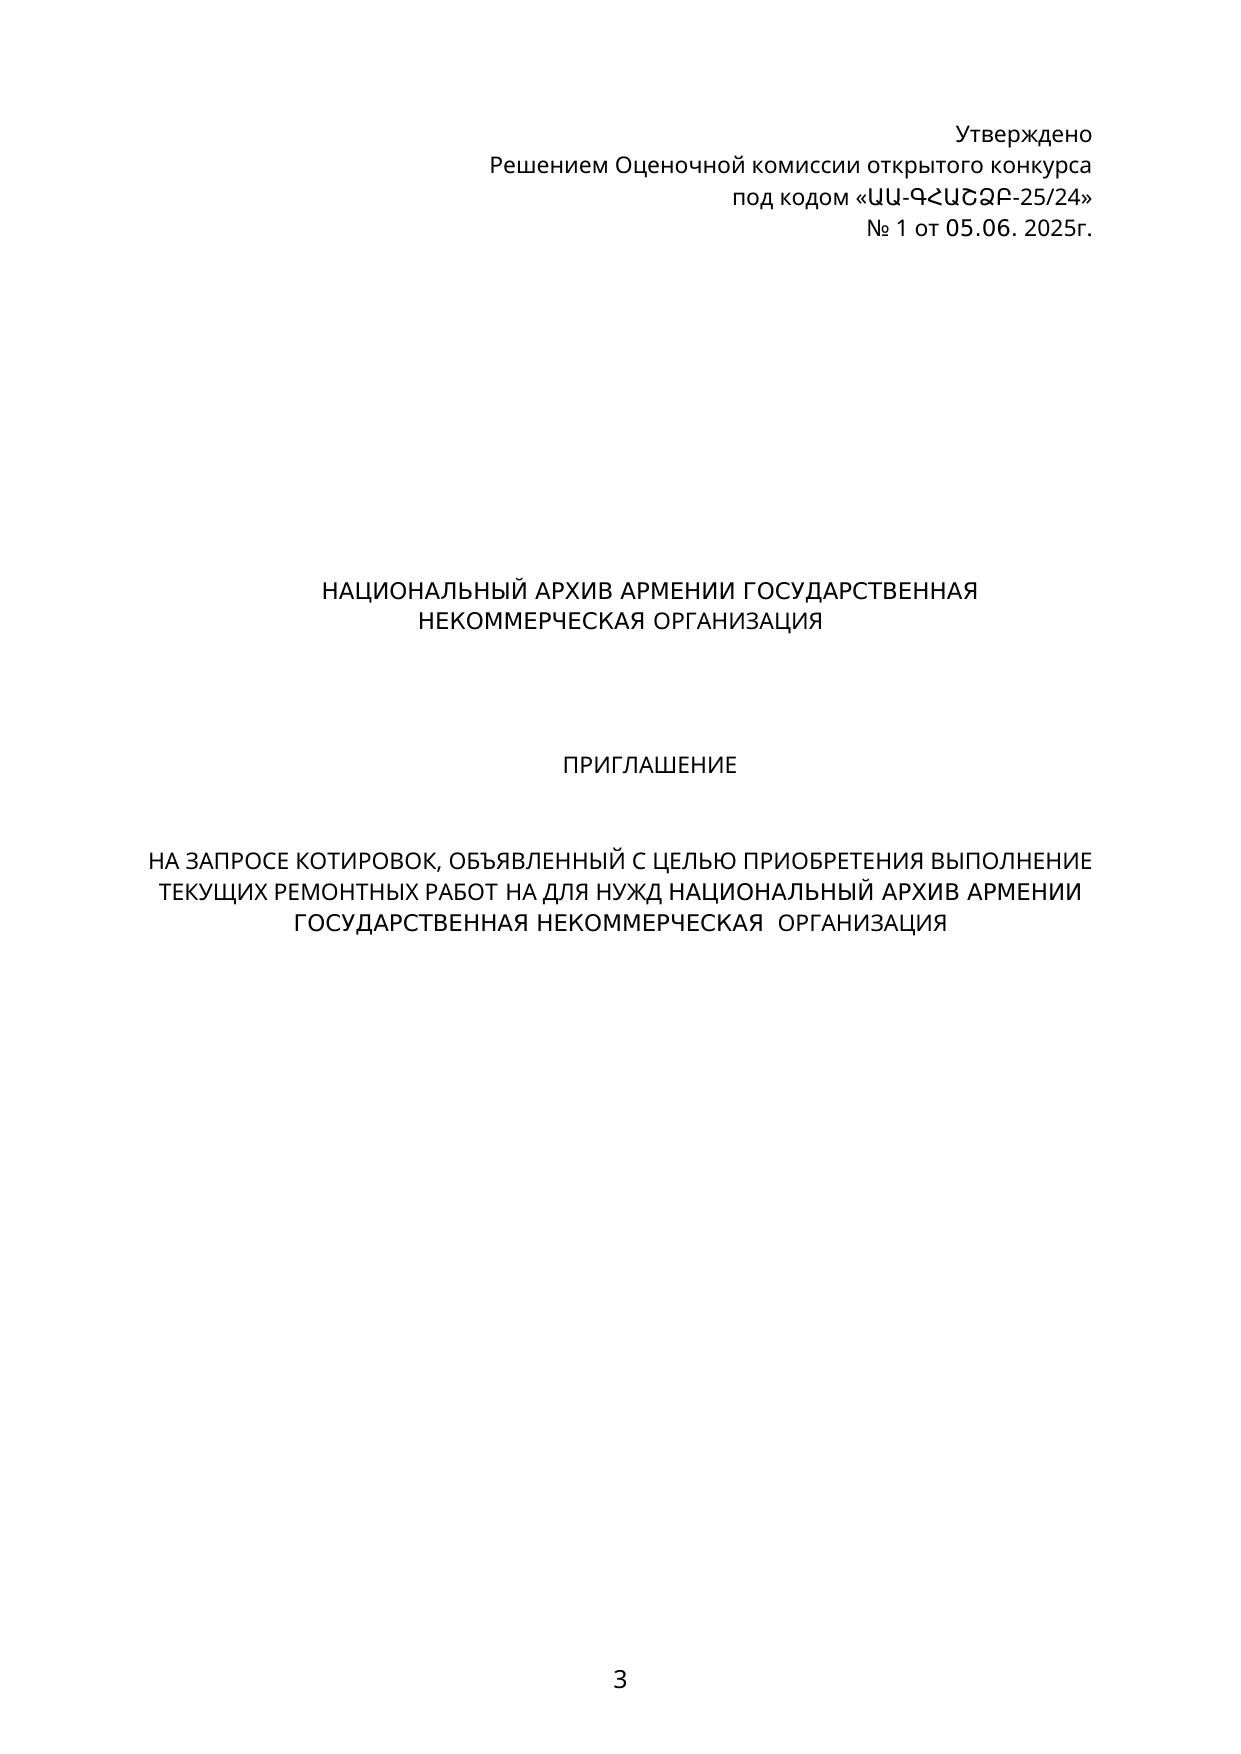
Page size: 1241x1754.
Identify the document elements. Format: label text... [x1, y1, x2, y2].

text НАЦИОНАЛЬНЫЙ АРХИВ АРМЕНИИ ГОСУДАРСТВЕННАЯ НЕКОММЕРЧЕСКАЯ ОРГАНИЗАЦИЯ [148, 578, 1093, 636]
text НА ЗАПРОСЕ КОТИРОВОК, ОБЪЯВЛЕННЫЙ С ЦЕЛЬЮ ПРИОБРЕТЕНИЯ ВЫПОЛНЕНИЕ ТЕКУЩИХ РЕМОНТНЫХ РАБОТ НА ДЛЯ НУЖД НАЦИОНАЛЬНЫЙ АРХИВ АРМЕНИИ ГОСУДАРСТВЕННАЯ НЕКОММЕРЧЕСКАЯ ОРГАНИЗАЦИЯ [148, 845, 1093, 938]
text Решением Оценочной комиссии открытого конкурса под кодом «ԱԱ-ԳՀԱՇՁԲ-25/24» № 1 от 05.06. 2025г. [148, 149, 1092, 243]
text Утверждено [148, 118, 1092, 149]
text ПРИГЛАШЕНИЕ [148, 749, 1093, 780]
